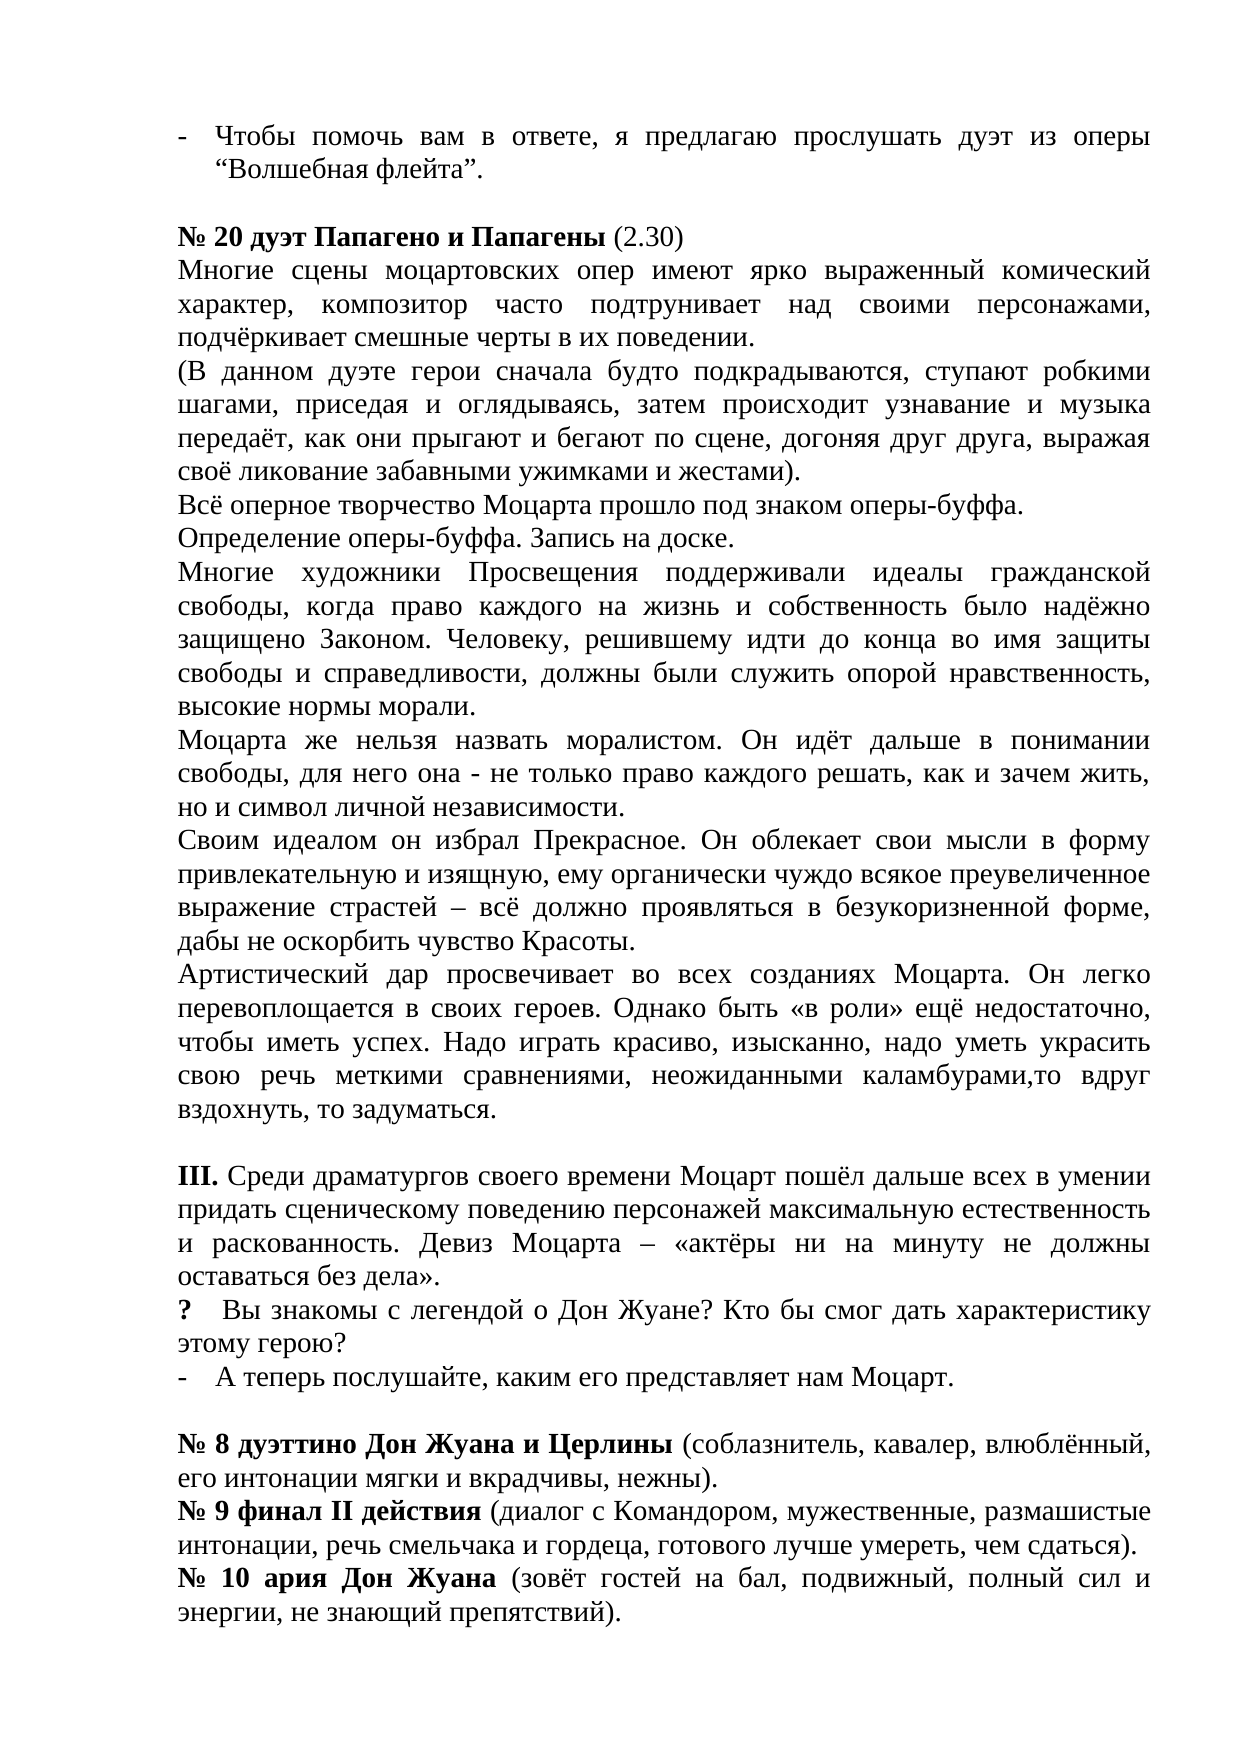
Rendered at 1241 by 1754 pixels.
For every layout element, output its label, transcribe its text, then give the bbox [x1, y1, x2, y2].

text (В данном дуэте герои сначала будто подкрадываются, ступают робкими шагами, приседая и оглядываясь, затем происходит узнавание и музыка передаёт, как они прыгают и бегают по сцене, догоняя друг друга, выражая своё ликование забавными ужимками и жестами). [177, 353, 1152, 487]
text № 9 финал II действия (диалог с Командором, мужественные, размашистые интонации, речь смельчака и гордеца, готового лучше умереть, чем сдаться). [177, 1493, 1152, 1560]
text № 10 ария Дон Жуана (зовёт гостей на бал, подвижный, полный сил и энергии, не знающий препятствий). [177, 1560, 1152, 1627]
text № 8 дуэттино Дон Жуана и Церлины (соблазнитель, кавалер, влюблённый, его интонации мягки и вкрадчивы, нежны). [177, 1426, 1152, 1493]
text Многие сцены моцартовских опер имеют ярко выраженный комический характер, композитор часто подтрунивает над своими персонажами, подчёркивает смешные черты в их поведении. [177, 252, 1152, 353]
text № 20 дуэт Папагено и Папагены (2.30) [177, 219, 1152, 252]
text Моцарта же нельзя назвать моралистом. Он идёт дальше в понимании свободы, для него она - не только право каждого решать, как и зачем жить, но и символ личной независимости. [177, 722, 1152, 822]
text Всё оперное творчество Моцарта прошло под знаком оперы-буффа. [177, 487, 1152, 521]
list А теперь послушайте, каким его представляет нам Моцарт. [177, 1359, 1152, 1393]
text III. Среди драматургов своего времени Моцарт пошёл дальше всех в умении придать сценическому поведению персонажей максимальную естественность и раскованность. Девиз Моцарта – «актёры ни на минуту не должны оставаться без дела». [177, 1158, 1152, 1292]
text Своим идеалом он избрал Прекрасное. Он облекает свои мысли в форму привлекательную и изящную, ему органически чуждо всякое преувеличенное выражение страстей – всё должно проявляться в безукоризненной форме, дабы не оскорбить чувство Красоты. [177, 822, 1152, 957]
list Чтобы помочь вам в ответе, я предлагаю прослушать дуэт из оперы “Волшебная флейта”. [177, 118, 1152, 185]
text Многие художники Просвещения поддерживали идеалы гражданской свободы, когда право каждого на жизнь и собственность было надёжно защищено Законом. Человеку, решившему идти до конца во имя защиты свободы и справедливости, должны были служить опорой нравственность, высокие нормы морали. [177, 554, 1152, 722]
text Артистический дар просвечивает во всех созданиях Моцарта. Он легко перевоплощается в своих героев. Однако быть «в роли» ещё недостаточно, чтобы иметь успех. Надо играть красиво, изысканно, надо уметь украсить свою речь меткими сравнениями, неожиданными каламбурами,то вдруг вздохнуть, то задуматься. [177, 957, 1152, 1124]
text ? Вы знакомы с легендой о Дон Жуане? Кто бы смог дать характеристику этому герою? [177, 1292, 1152, 1359]
text Определение оперы-буффа. Запись на доске. [177, 521, 1152, 554]
